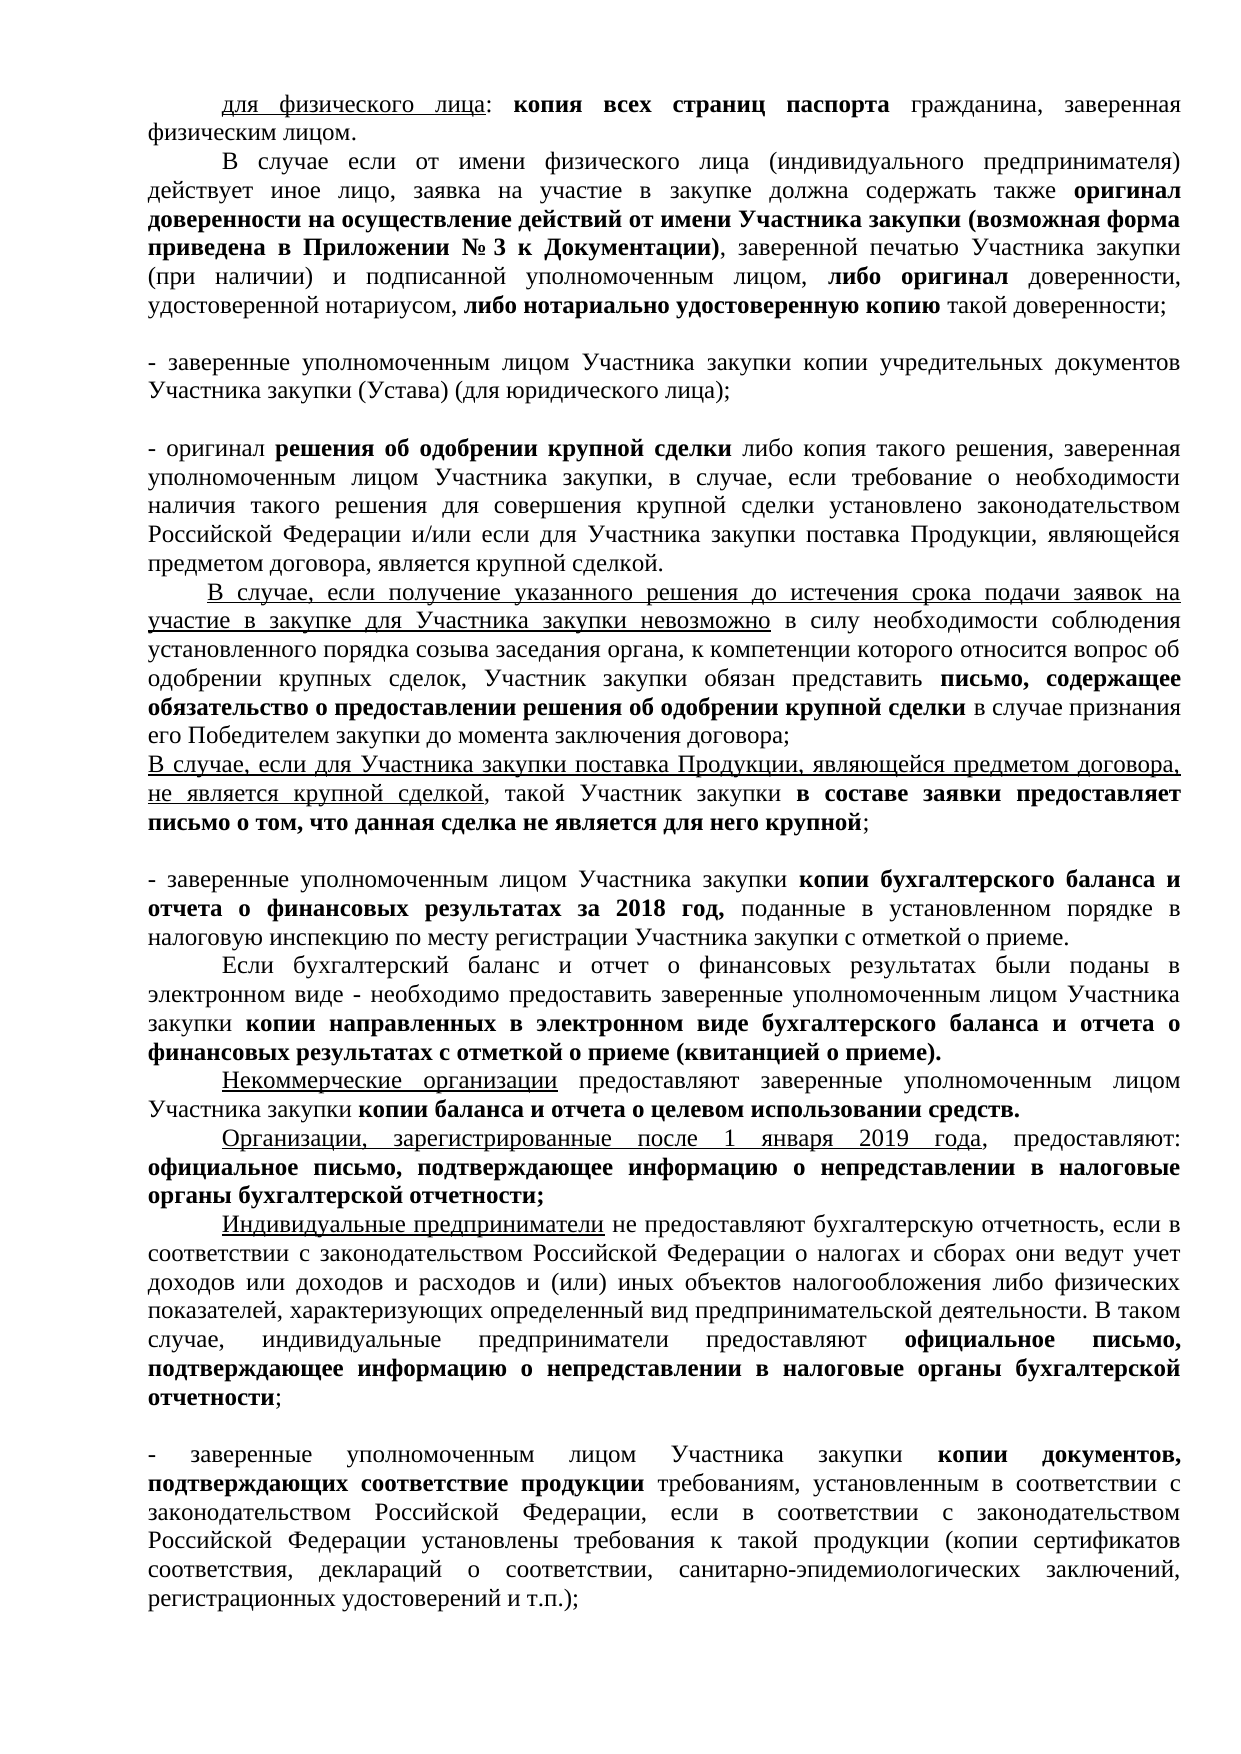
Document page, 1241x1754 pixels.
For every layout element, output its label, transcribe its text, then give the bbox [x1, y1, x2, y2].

text - заверенные уполномоченным лицом Участника закупки копии бухгалтерского баланса и отчета о финансовых результатах за 2018 год, поданные в установленном порядке в налоговую инспекцию по месту регистрации Участника закупки с отметкой о приеме. [148, 864, 1181, 950]
text для физического лица: копия всех страниц паспорта гражданина, заверенная физическим лицом. [148, 89, 1181, 146]
text В случае если от имени физического лица (индивидуального предпринимателя) действует иное лицо, заявка на участие в закупке должна содержать также оригинал доверенности на осуществление действий от имени Участника закупки (возможная форма приведена в Приложении № 3 к Документации), заверенной печатью Участника закупки (при наличии) и подписанной уполномоченным лицом, либо оригинал доверенности, удостоверенной нотариусом, либо нотариально удостоверенную копию такой доверенности; [148, 146, 1181, 319]
text Некоммерческие организации предоставляют заверенные уполномоченным лицом Участника закупки копии баланса и отчета о целевом использовании средств. [148, 1065, 1181, 1123]
text - оригинал решения об одобрении крупной сделки либо копия такого решения, заверенная уполномоченным лицом Участника закупки, в случае, если требование о необходимости наличия такого решения для совершения крупной сделки установлено законодательством Российской Федерации и/или если для Участника закупки поставка Продукции, являющейся предметом договора, является крупной сделкой. [148, 433, 1181, 577]
text В случае, если получение указанного решения до истечения срока подачи заявок на участие в закупке для Участника закупки невозможно в силу необходимости соблюдения установленного порядка созыва заседания органа, к компетенции которого относится вопрос об одобрении крупных сделок, Участник закупки обязан представить письмо, содержащее обязательство о предоставлении решения об одобрении крупной сделки в случае признания его Победителем закупки до момента заключения договора; [148, 577, 1181, 749]
text Индивидуальные предприниматели не предоставляют бухгалтерскую отчетность, если в соответствии с законодательством Российской Федерации о налогах и сборах они ведут учет доходов или доходов и расходов и (или) иных объектов налогообложения либо физических показателей, характеризующих определенный вид предпринимательской деятельности. В таком случае, индивидуальные предприниматели предоставляют официальное письмо, подтверждающее информацию о непредставлении в налоговые органы бухгалтерской отчетности; [148, 1209, 1181, 1410]
text - заверенные уполномоченным лицом Участника закупки копии учредительных документов Участника закупки (Устава) (для юридического лица); [148, 347, 1181, 404]
text Организации, зарегистрированные после 1 января 2019 года, предоставляют: официальное письмо, подтверждающее информацию о непредставлении в налоговые органы бухгалтерской отчетности; [148, 1123, 1181, 1209]
text В случае, если для Участника закупки поставка Продукции, являющейся предметом договора, не является крупной сделкой, такой Участник закупки в составе заявки предоставляет письмо о том, что данная сделка не является для него крупной; [148, 776, 1181, 835]
text - заверенные уполномоченным лицом Участника закупки копии документов, подтверждающих соответствие продукции требованиям, установленным в соответствии с законодательством Российской Федерации, если в соответствии с законодательством Российской Федерации установлены требования к такой продукции (копии сертификатов соответствия, деклараций о соответствии, санитарно-эпидемиологических заключений, регистрационных удостоверений и т.п.); [148, 1439, 1181, 1612]
text В случае, если для Участника закупки поставка Продукции, являющейся предметом договора, не является крупной сделкой, такой Участник закупки в составе заявки предоставляет письмо о том, что данная сделка не является для него крупной; [148, 749, 1181, 774]
text Если бухгалтерский баланс и отчет о финансовых результатах были поданы в электронном виде - необходимо предоставить заверенные уполномоченным лицом Участника закупки копии направленных в электронном виде бухгалтерского баланса и отчета о финансовых результатах с отметкой о приеме (квитанцией о приеме). [148, 950, 1181, 1065]
